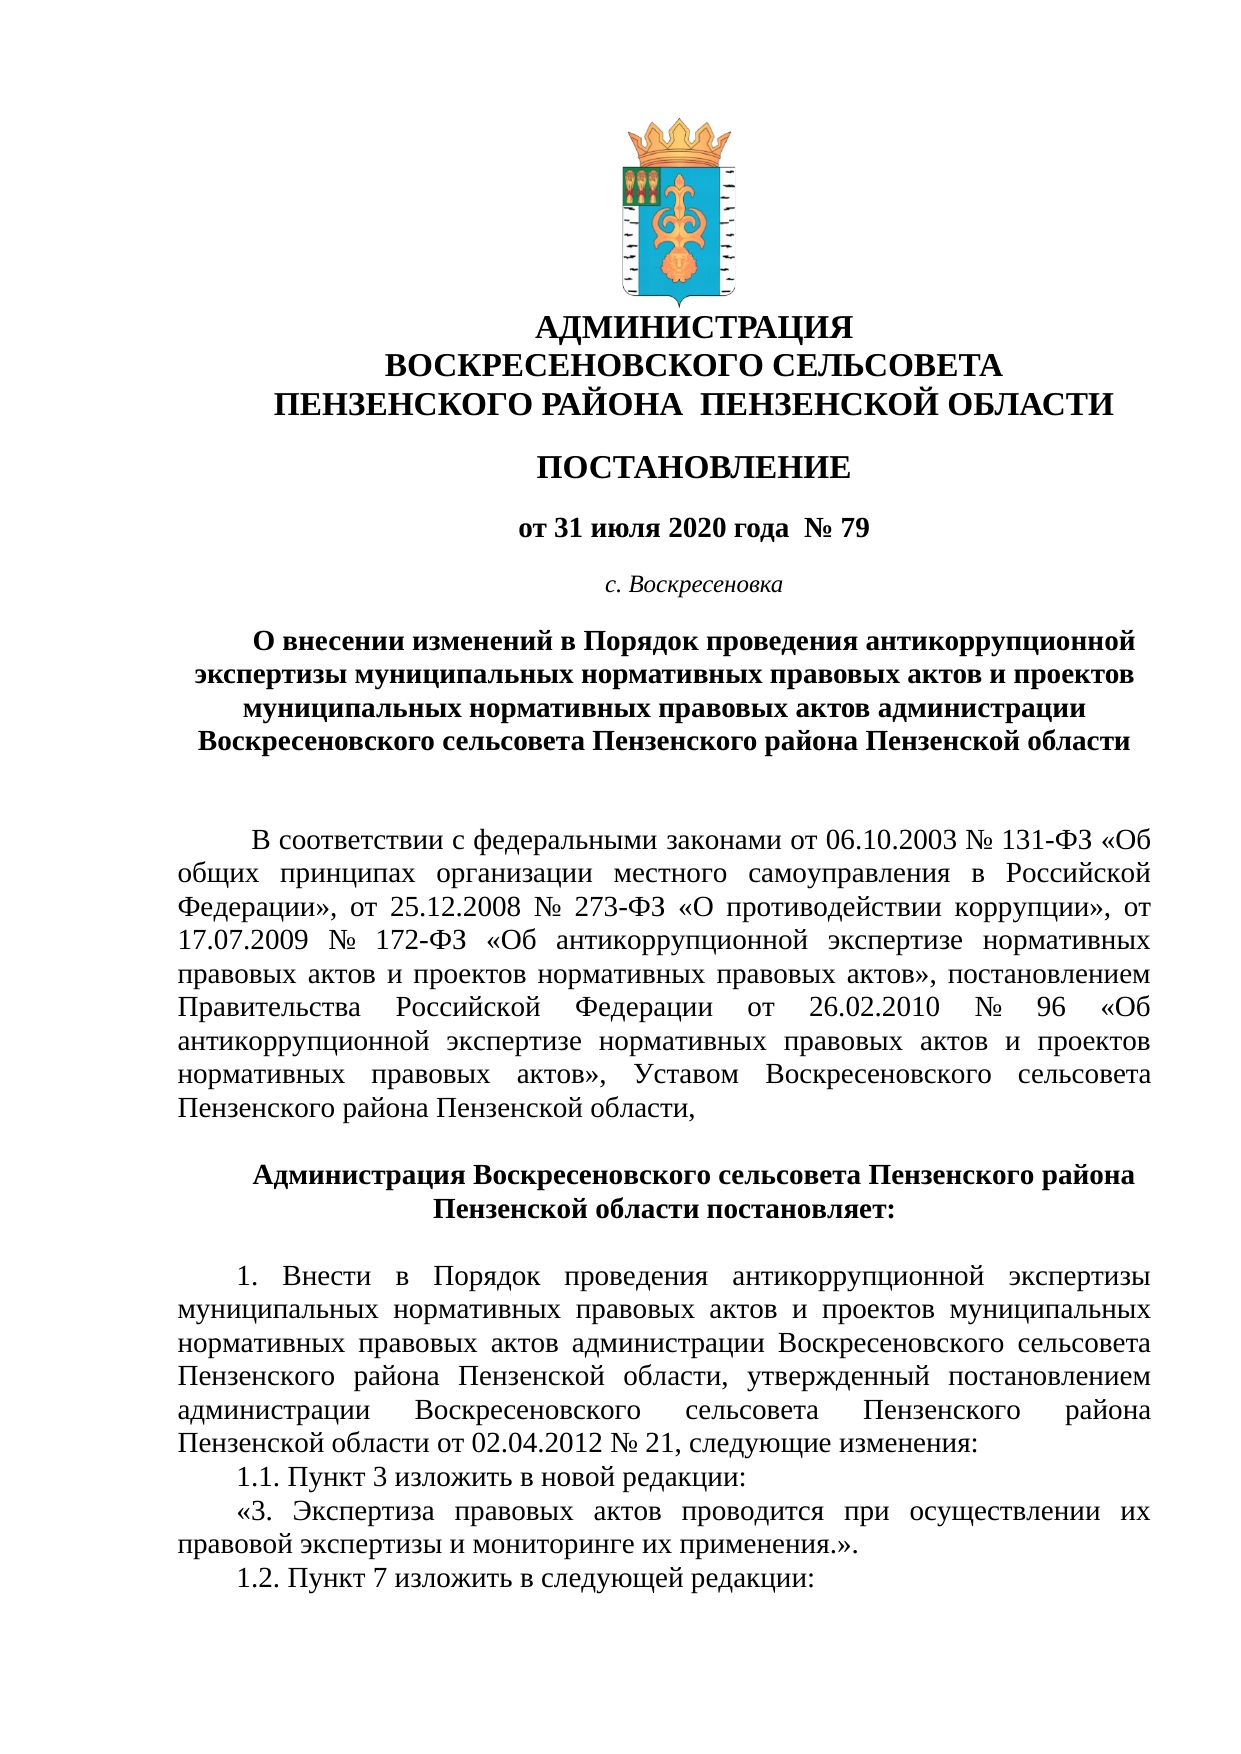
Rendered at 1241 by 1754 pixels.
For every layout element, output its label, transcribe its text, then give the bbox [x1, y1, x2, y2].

text 1.1. Пункт 3 изложить в новой редакции: [177, 1459, 1152, 1493]
text Администрация Воскресеновского сельсовета Пензенского района Пензенской области постановляет: [177, 1157, 1152, 1224]
title АДМИНИСТРАЦИЯ [177, 307, 1152, 346]
text 1. Внести в Порядок проведения антикоррупционной экспертизы муниципальных нормативных правовых актов и проектов муниципальных нормативных правовых актов администрации Воскресеновского сельсовета Пензенского района Пензенской области, утвержденный постановлением администрации Воскресеновского сельсовета Пензенского района Пензенской области от 02.04.2012 № 21, следующие изменения: [177, 1258, 1152, 1459]
title О внесении изменений в Порядок проведения антикоррупционной экспертизы муниципальных нормативных правовых актов и проектов муниципальных нормативных правовых актов администрации Воскресеновского сельсовета Пензенского района Пензенской области [177, 623, 1152, 757]
text 1.2. Пункт 7 изложить в следующей редакции: [177, 1560, 1152, 1593]
picture [622, 118, 736, 308]
title ПОСТАНОВЛЕНИЕ [177, 447, 1152, 486]
title ПЕНЗЕНСКОГО РАЙОНА ПЕНЗЕНСКОЙ ОБЛАСТИ [177, 384, 1152, 422]
text «3. Экспертиза правовых актов проводится при осуществлении их правовой экспертизы и мониторинге их применения.». [177, 1493, 1152, 1560]
title с. Воскресеновка [177, 569, 1152, 598]
title ВОСКРЕСЕНОВСКОГО СЕЛЬСОВЕТА [177, 346, 1152, 384]
title от 31 июля 2020 года № 79 [177, 511, 1152, 544]
text В соответствии с федеральными законами от 06.10.2003 № 131-ФЗ «Об общих принципах организации местного самоуправления в Российской Федерации», от 25.12.2008 № 273-ФЗ «О противодействии коррупции», от 17.07.2009 № 172-ФЗ «Об антикоррупционной экспертизе нормативных правовых актов и проектов нормативных правовых актов», постановлением Правительства Российской Федерации от 26.02.2010 № 96 «Об антикоррупционной экспертизе нормативных правовых актов и проектов нормативных правовых актов», Уставом Воскресеновского сельсовета Пензенского района Пензенской области, [177, 822, 1152, 1124]
